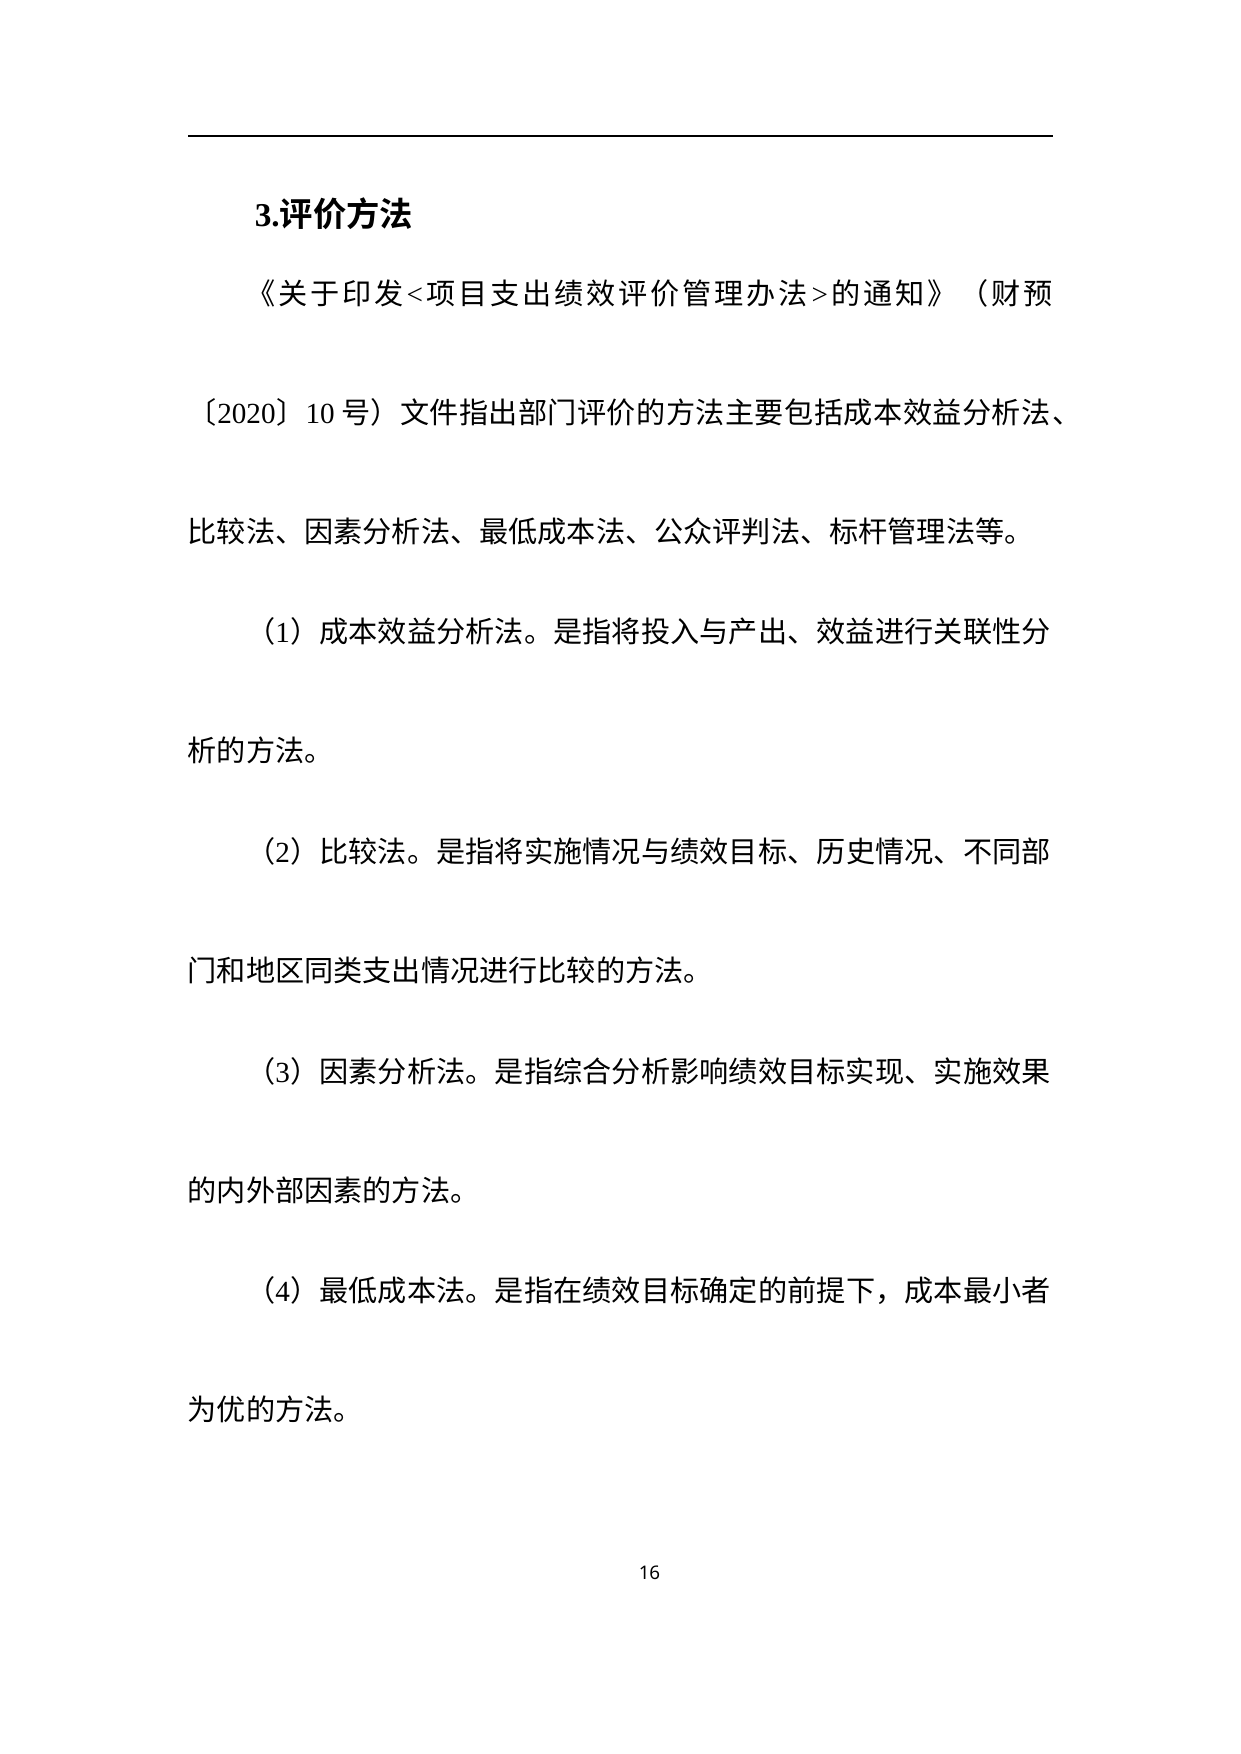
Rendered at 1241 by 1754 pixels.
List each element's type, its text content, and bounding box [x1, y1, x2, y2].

text （3）因素分析法。是指综合分析影响绩效目标实现、实施效果的内外部因素的方法。 [187, 1029, 1053, 1228]
text 《关于印发<项目支出绩效评价管理办法>的通知》（财预〔2020〕10号）文件指出部门评价的方法主要包括成本效益分析法、比较法、因素分析法、最低成本法、公众评判法、标杆管理法等。 [187, 252, 1053, 569]
text （4）最低成本法。是指在绩效目标确定的前提下，成本最小者为优的方法。 [187, 1249, 1053, 1448]
text （2）比较法。是指将实施情况与绩效目标、历史情况、不同部门和地区同类支出情况进行比较的方法。 [187, 810, 1053, 1008]
text （1）成本效益分析法。是指将投入与产出、效益进行关联性分析的方法。 [187, 590, 1053, 789]
subtitle 3.评价方法 [187, 172, 1053, 252]
